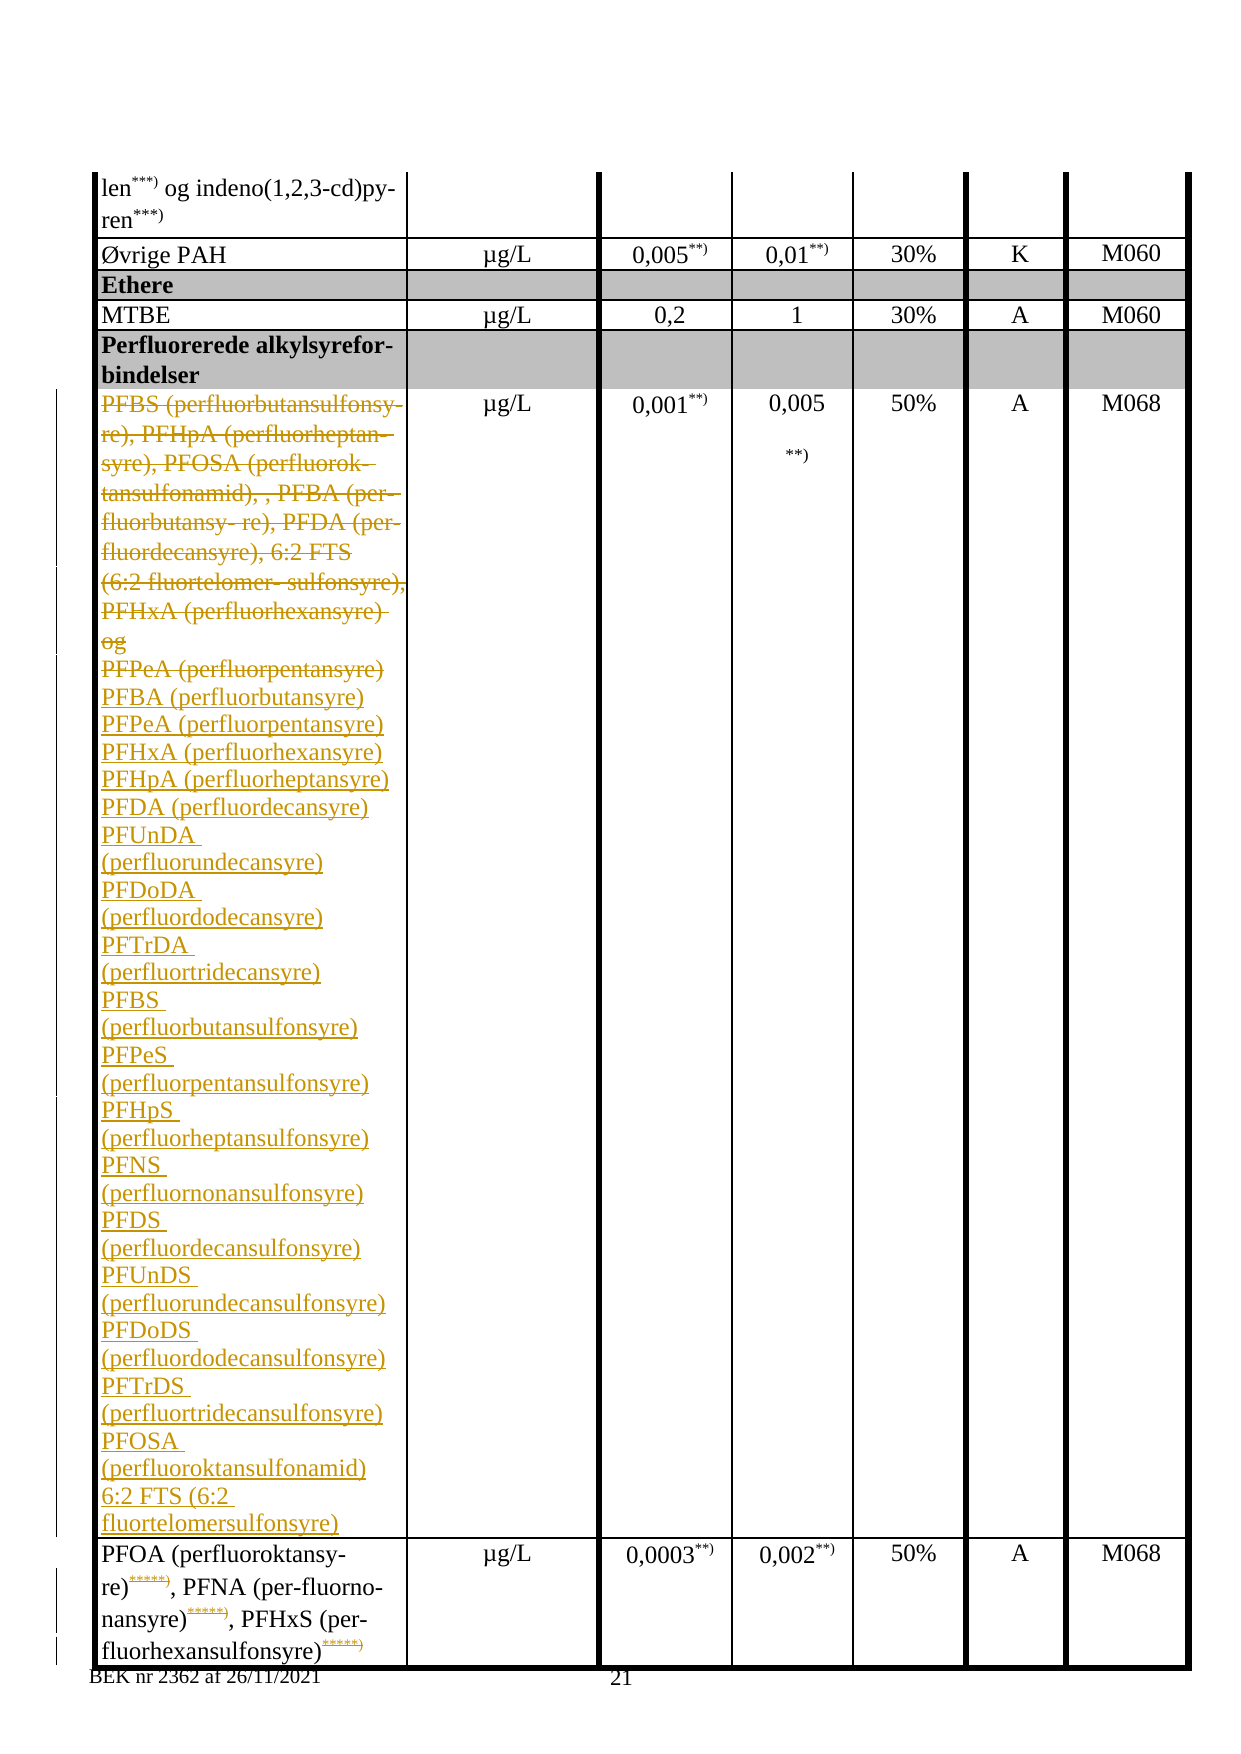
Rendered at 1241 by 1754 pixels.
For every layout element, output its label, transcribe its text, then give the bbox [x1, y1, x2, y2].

table_header [854, 172, 963, 237]
table_cell Øvrige PAH [98, 239, 406, 269]
table_cell M068 [1069, 389, 1185, 1537]
table_cell 0,001**) [602, 389, 731, 1537]
table_header [408, 172, 596, 237]
table_cell [98, 389, 406, 1537]
table_cell Perfluorerede alkylsyrefor- bindelser [98, 331, 406, 389]
table_cell 0,005 **) [733, 389, 852, 1537]
table_cell [1069, 271, 1185, 299]
table_cell A [969, 1539, 1063, 1665]
table_cell PFOA (perfluoroktansy- re), PFNA (per-fluorno- nansyre), PFHxS (per- fluorhexansulfonsyre) [98, 1539, 406, 1665]
table_cell 30% [854, 301, 963, 329]
table_cell [408, 331, 596, 389]
table_cell 50% [854, 1539, 963, 1665]
table_header [969, 172, 1063, 237]
table_cell 1 [733, 301, 852, 329]
table_cell M060 [1069, 301, 1185, 329]
table_cell [854, 271, 963, 299]
table_header [733, 172, 852, 237]
table_cell K [969, 239, 1063, 269]
table_cell M068 [1069, 1539, 1185, 1665]
table_cell 50% [854, 389, 963, 1537]
table_cell [969, 271, 1063, 299]
table_cell Ethere [98, 271, 406, 299]
table_cell [733, 271, 852, 299]
table_cell 0,005**) [602, 239, 731, 269]
table_cell 0,0003**) [602, 1539, 731, 1665]
table_cell 30% [854, 239, 963, 269]
table_cell 0,01**) [733, 239, 852, 269]
table_cell [602, 331, 731, 389]
table_cell 0,002**) [733, 1539, 852, 1665]
table_header [1069, 172, 1185, 237]
table_cell µg/L [408, 389, 596, 1537]
table_cell [854, 331, 963, 389]
table_cell µg/L [408, 239, 596, 269]
table_header [602, 172, 731, 237]
table_cell [1069, 331, 1185, 389]
table_cell MTBE [98, 301, 406, 329]
table_cell M060 [1069, 239, 1185, 269]
table_cell µg/L [408, 1539, 596, 1665]
table_cell 0,2 [602, 301, 731, 329]
table_cell [408, 271, 596, 299]
table_cell [969, 331, 1063, 389]
table_cell µg/L [408, 301, 596, 329]
table_cell [602, 271, 731, 299]
table_cell A [969, 301, 1063, 329]
table_header len***) og indeno(1,2,3-cd)py- ren***) [98, 172, 406, 237]
table_cell [733, 331, 852, 389]
table_cell A [969, 389, 1063, 1537]
